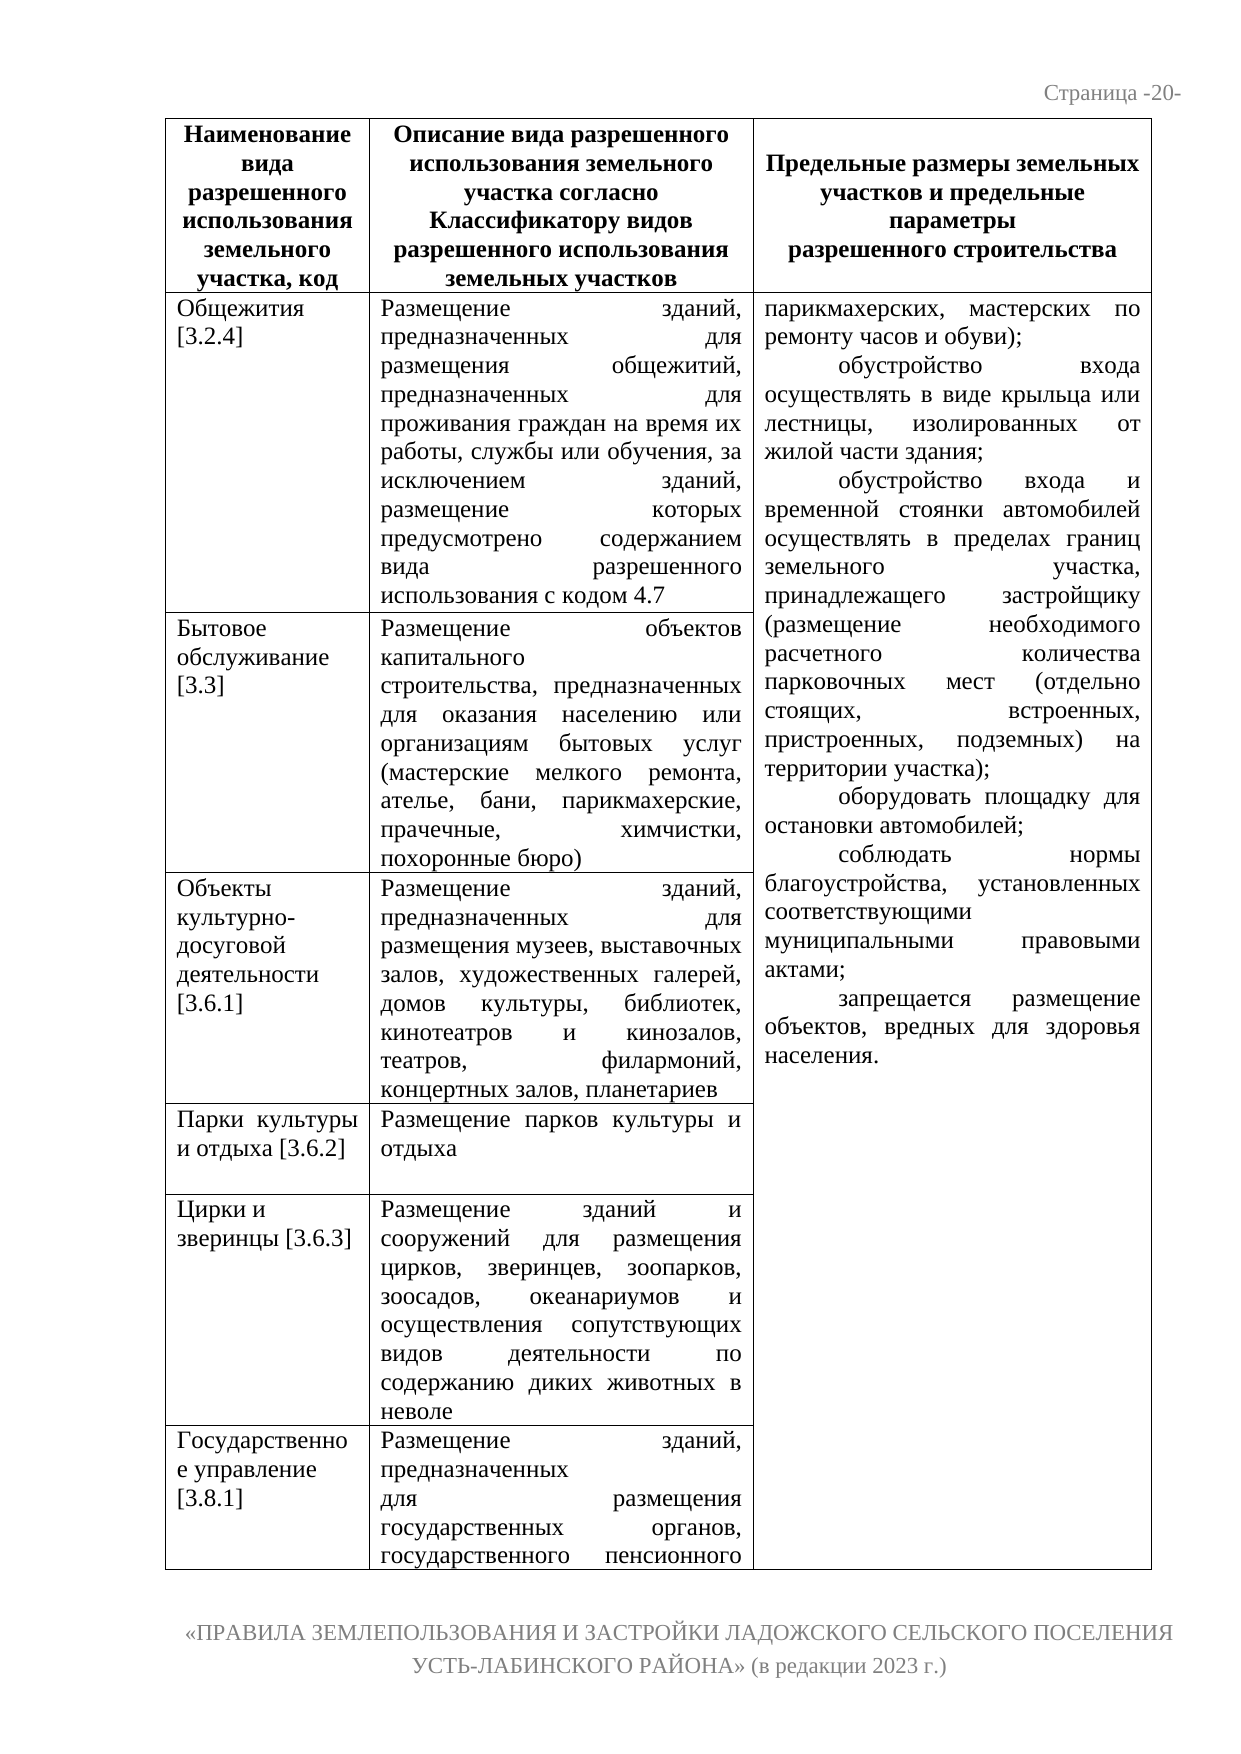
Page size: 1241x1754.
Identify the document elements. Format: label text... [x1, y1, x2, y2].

table_cell Бытовое обслуживание [3.3] [166, 613, 369, 872]
table_cell Государственное управление [3.8.1] [166, 1426, 369, 1569]
table_cell Цирки и зверинцы [3.6.3] [166, 1195, 369, 1424]
table_cell Размещение зданий, предназначенных для размещения музеев, выставочных залов, художественных галерей, домов культуры, библиотек, кинотеатров и кинозалов, театров, филармоний, концертных залов, планетариев [370, 873, 753, 1103]
table_cell Размещение парков культуры и отдыха [370, 1104, 753, 1193]
table_cell Размещение объектов капитального строительства, предназначенных для оказания населению или организациям бытовых услуг (мастерские мелкого ремонта, ателье, бани, парикмахерские, прачечные, химчистки, похоронные бюро) [370, 613, 753, 872]
table_header Предельные размеры земельных участков и предельные параметры разрешенного строительства [754, 119, 1151, 292]
table_cell Размещение зданий, предназначенных для размещения общежитий, предназначенных для проживания граждан на время их работы, службы или обучения, за исключением зданий, размещение которых предусмотрено содержанием вида разрешенного использования с кодом 4.7 [370, 293, 753, 612]
table_cell Объекты культурно-досуговой деятельности [3.6.1] [166, 873, 369, 1103]
table_cell Парки культуры и отдыха [3.6.2] [166, 1104, 369, 1193]
table_cell Размещение зданий и сооружений для размещения цирков, зверинцев, зоопарков, зоосадов, океанариумов и осуществления сопутствующих видов деятельности по содержанию диких животных в неволе [370, 1195, 753, 1424]
table_header Описание вида разрешенного использования земельного участка согласно Классификатору видов разрешенного использования земельных участков [370, 119, 753, 292]
table_cell Общежития [3.2.4] [166, 293, 369, 612]
table_header Наименование вида разрешенного использования земельного участка, код [166, 119, 369, 292]
